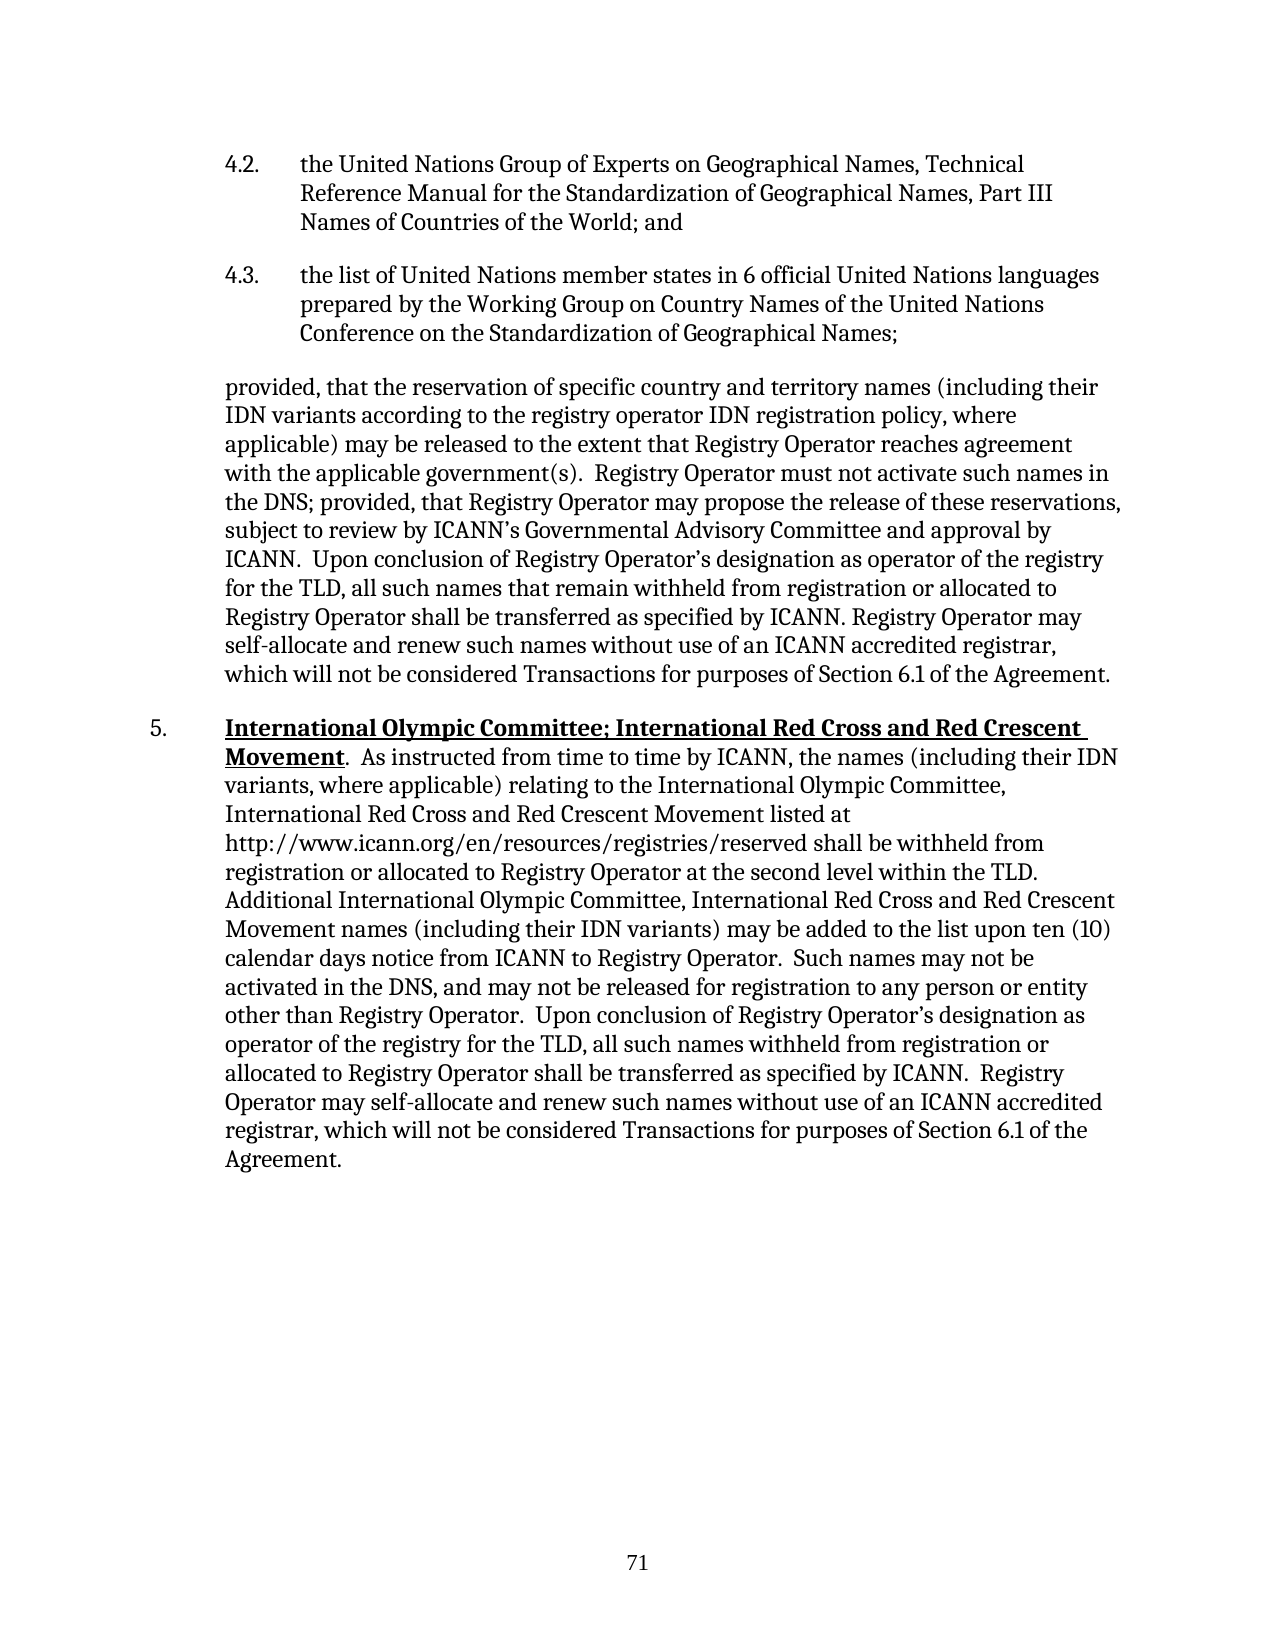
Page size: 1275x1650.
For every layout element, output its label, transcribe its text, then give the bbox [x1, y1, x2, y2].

text the list of United Nations member states in 6 official United Nations languages prepared by the Working Group on Country Names of the United Nations Conference on the Standardization of Geographical Names; [225, 261, 1125, 347]
text the United Nations Group of Experts on Geographical Names, Technical Reference Manual for the Standardization of Geographical Names, Part III Names of Countries of the World; and [225, 150, 1125, 236]
text provided, that the reservation of specific country and territory names (including their IDN variants according to the registry operator IDN registration policy, where applicable) may be released to the extent that Registry Operator reaches agreement with the applicable government(s). Registry Operator must not activate such names in the DNS; provided, that Registry Operator may propose the release of these reservations, subject to review by ICANN’s Governmental Advisory Committee and approval by ICANN. Upon conclusion of Registry Operator’s designation as operator of the registry for the TLD, all such names that remain withheld from registration or allocated to Registry Operator shall be transferred as specified by ICANN. Registry Operator may self-allocate and renew such names without use of an ICANN accredited registrar, which will not be considered Transactions for purposes of Section 6.1 of the Agreement. [225, 372, 1125, 689]
text 5. International Olympic Committee; International Red Cross and Red Crescent Movement. As instructed from time to time by ICANN, the names (including their IDN variants, where applicable) relating to the International Olympic Committee, International Red Cross and Red Crescent Movement listed at http://www.icann.org/en/resources/registries/reserved shall be withheld from registration or allocated to Registry Operator at the second level within the TLD. Additional International Olympic Committee, International Red Cross and Red Crescent Movement names (including their IDN variants) may be added to the list upon ten (10) calendar days notice from ICANN to Registry Operator. Such names may not be activated in the DNS, and may not be released for registration to any person or entity other than Registry Operator. Upon conclusion of Registry Operator’s designation as operator of the registry for the TLD, all such names withheld from registration or allocated to Registry Operator shall be transferred as specified by ICANN. Registry Operator may self-allocate and renew such names without use of an ICANN accredited registrar, which will not be considered Transactions for purposes of Section 6.1 of the Agreement. [150, 714, 1125, 1174]
